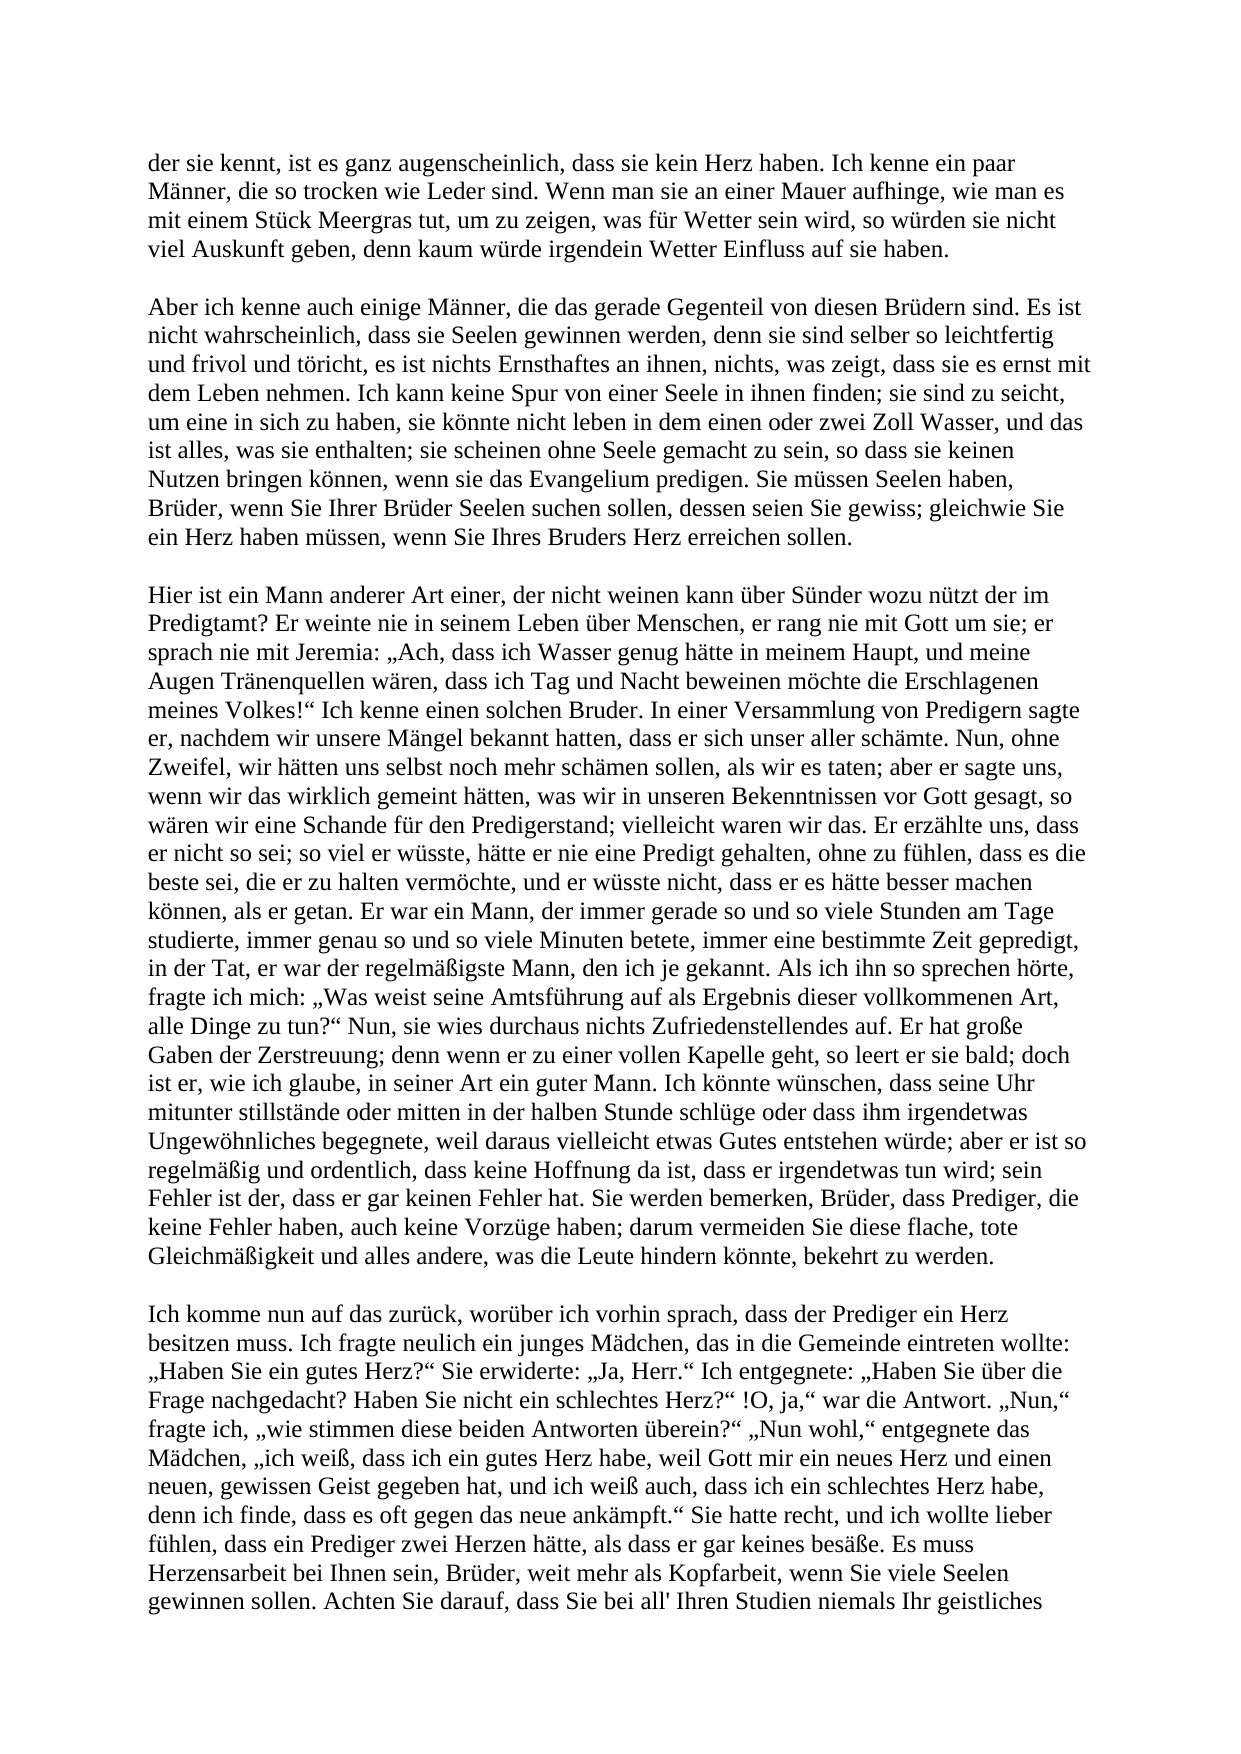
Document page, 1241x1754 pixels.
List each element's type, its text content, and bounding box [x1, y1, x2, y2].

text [148, 148, 1093, 263]
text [148, 1299, 1093, 1615]
text Hier ist ein Mann anderer Art einer, der nicht weinen kann über Sünder wozu nützt der im Predigtamt? Er weinte nie in seinem Leben über Menschen, er rang nie mit Gott um sie; er sprach nie mit Jeremia: „Ach, dass ich Wasser genug hätte in meinem Haupt, und meine Augen Tränenquellen wären, dass ich Tag und Nacht beweinen möchte die Erschlagenen meines Volkes!“ Ich kenne einen solchen Bruder. In einer Versammlung von Predigern sagte er, nachdem wir unsere Mängel bekannt hatten, dass er sich unser aller schämte. Nun, ohne Zweifel, wir hätten uns selbst noch mehr schämen sollen, als wir es taten; aber er sagte uns, wenn wir das wirklich gemeint hätten, was wir in unseren Bekenntnissen vor Gott gesagt, so wären wir eine Schande für den Predigerstand; vielleicht waren wir das. Er erzählte uns, dass er nicht so sei; so viel er wüsste, hätte er nie eine Predigt gehalten, ohne zu fühlen, dass es die beste sei, die er zu halten vermöchte, und er wüsste nicht, dass er es hätte besser machen können, als er getan. Er war ein Mann, der immer gerade so und so viele Stunden am Tage studierte, immer genau so und so viele Minuten betete, immer eine bestimmte Zeit gepredigt, in der Tat, er war der regelmäßigste Mann, den ich je gekannt. Als ich ihn so sprechen hörte, fragte ich mich: „Was weist seine Amtsführung auf als Ergebnis dieser vollkommenen Art, alle Dinge zu tun?“ Nun, sie wies durchaus nichts Zufriedenstellendes auf. Er hat große Gaben der Zerstreuung; denn wenn er zu einer vollen Kapelle geht, so leert er sie bald; doch ist er, wie ich glaube, in seiner Art ein guter Mann. Ich könnte wünschen, dass seine Uhr mitunter stillstände oder mitten in der halben Stunde schlüge oder dass ihm irgendetwas Ungewöhnliches begegnete, weil daraus vielleicht etwas Gutes entstehen würde; aber er ist so regelmäßig und ordentlich, dass keine Hoffnung da ist, dass er irgendetwas tun wird; sein Fehler ist der, dass er gar keinen Fehler hat. Sie werden bemerken, Brüder, dass Prediger, die keine Fehler haben, auch keine Vorzüge haben; darum vermeiden Sie diese flache, tote Gleichmäßigkeit und alles andere, was die Leute hindern könnte, bekehrt zu werden. [148, 580, 1093, 1270]
text Aber ich kenne auch einige Männer, die das gerade Gegenteil von diesen Brüdern sind. Es ist nicht wahrscheinlich, dass sie Seelen gewinnen werden, denn sie sind selber so leichtfertig und frivol und töricht, es ist nichts Ernsthaftes an ihnen, nichts, was zeigt, dass sie es ernst mit dem Leben nehmen. Ich kann keine Spur von einer Seele in ihnen finden; sie sind zu seicht, um eine in sich zu haben, sie könnte nicht leben in dem einen oder zwei Zoll Wasser, und das ist alles, was sie enthalten; sie scheinen ohne Seele gemacht zu sein, so dass sie keinen Nutzen bringen können, wenn sie das Evangelium predigen. Sie müssen Seelen haben, Brüder, wenn Sie Ihrer Brüder Seelen suchen sollen, dessen seien Sie gewiss; gleichwie Sie ein Herz haben müssen, wenn Sie Ihres Bruders Herz erreichen sollen. [148, 292, 1093, 551]
